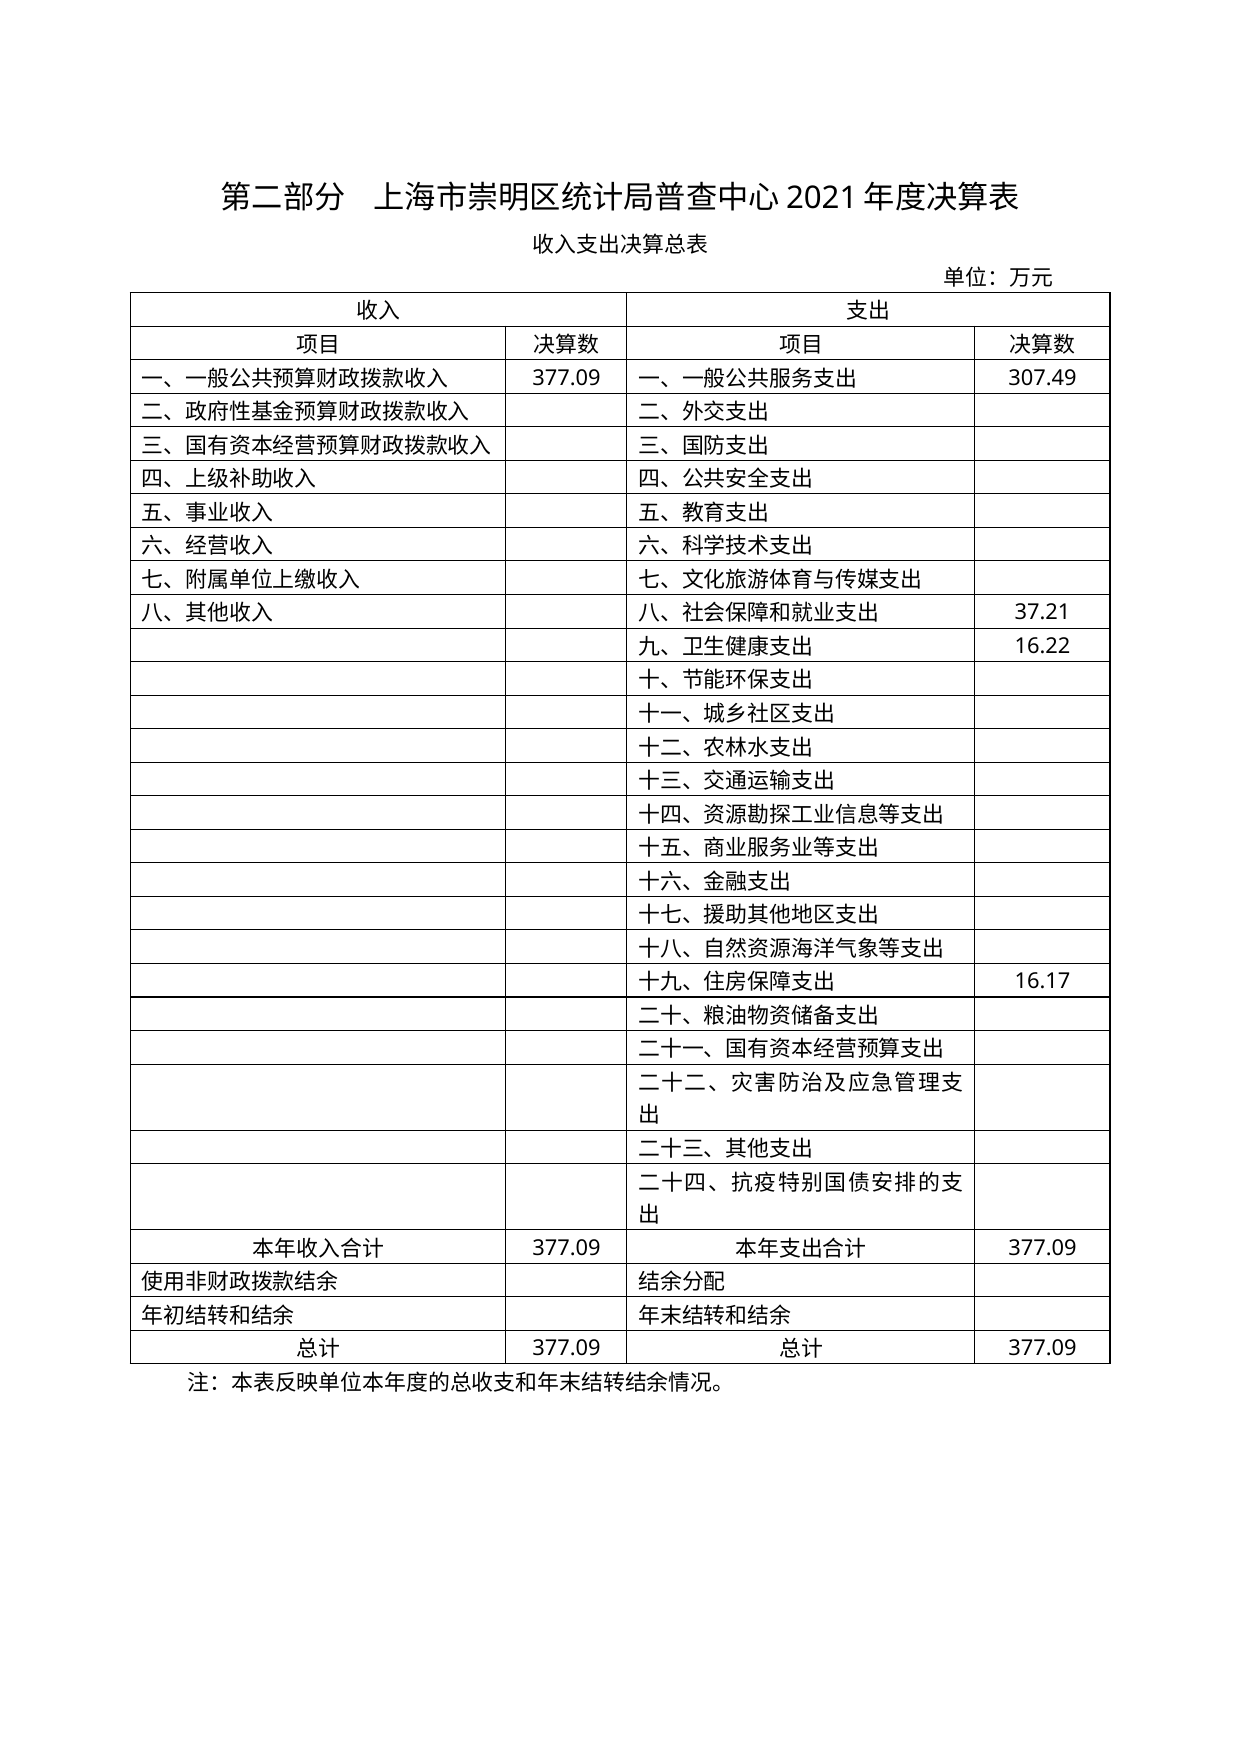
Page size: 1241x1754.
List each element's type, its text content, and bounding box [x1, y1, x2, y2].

table_cell [975, 729, 1109, 762]
table_cell 五、教育支出 [627, 494, 974, 527]
table_cell [131, 763, 505, 795]
table_cell 十、节能环保支出 [627, 662, 974, 694]
table_cell 总计 [131, 1331, 505, 1363]
table_cell [131, 1131, 505, 1163]
table_cell 八、社会保障和就业支出 [627, 595, 974, 627]
table_cell 使用非财政拨款结余 [131, 1264, 505, 1296]
table_cell [975, 830, 1109, 862]
table_cell [506, 427, 626, 460]
table_cell [975, 1164, 1109, 1229]
table_cell [131, 897, 505, 929]
table_cell 一、一般公共预算财政拨款收入 [131, 360, 505, 393]
table_cell 二十四、抗疫特别国债安排的支出 [627, 1164, 974, 1229]
table_cell [506, 796, 626, 829]
table_cell [131, 964, 505, 996]
table_cell [975, 998, 1109, 1030]
table_cell [975, 494, 1109, 527]
table_cell [506, 729, 626, 762]
table_cell [975, 561, 1109, 594]
table_cell 十七、援助其他地区支出 [627, 897, 974, 929]
table_cell [975, 897, 1109, 929]
table_cell [131, 1164, 505, 1229]
table_cell 八、其他收入 [131, 595, 505, 627]
table_cell [506, 930, 626, 963]
table_cell [975, 528, 1109, 560]
table_cell 本年收入合计 [131, 1230, 505, 1263]
table_cell 七、附属单位上缴收入 [131, 561, 505, 594]
table_cell [506, 1264, 626, 1296]
table_cell [975, 1065, 1109, 1129]
table_cell [131, 863, 505, 896]
table_cell [506, 897, 626, 929]
table_cell 16.22 [975, 629, 1109, 661]
table_cell [975, 662, 1109, 694]
table_cell 六、科学技术支出 [627, 528, 974, 560]
table_cell 二十二、灾害防治及应急管理支出 [627, 1065, 974, 1129]
table_cell 三、国有资本经营预算财政拨款收入 [131, 427, 505, 460]
table_cell 结余分配 [627, 1264, 974, 1296]
table_cell 307.49 [975, 360, 1109, 393]
table_cell [131, 930, 505, 963]
table_cell [506, 830, 626, 862]
table_cell 三、国防支出 [627, 427, 974, 460]
table_cell 年末结转和结余 [627, 1297, 974, 1330]
table_cell [975, 930, 1109, 963]
table_cell [506, 1131, 626, 1163]
table_cell [975, 796, 1109, 829]
table_cell 七、文化旅游体育与传媒支出 [627, 561, 974, 594]
table_cell 六、经营收入 [131, 528, 505, 560]
table_cell [975, 394, 1109, 426]
table_cell 项目 [131, 327, 505, 359]
table_cell 377.09 [506, 360, 626, 393]
table_cell [506, 964, 626, 996]
table_cell [506, 1297, 626, 1330]
table_header 收入 [131, 293, 626, 326]
table_cell [506, 494, 626, 527]
table_cell 37.21 [975, 595, 1109, 627]
table_cell [506, 763, 626, 795]
table_cell [975, 427, 1109, 460]
table_cell [506, 1031, 626, 1063]
table_cell [506, 1065, 626, 1129]
table_cell 总计 [627, 1331, 974, 1363]
table_cell 五、事业收入 [131, 494, 505, 527]
table_cell 十三、交通运输支出 [627, 763, 974, 795]
table_cell [506, 662, 626, 694]
table_cell 十八、自然资源海洋气象等支出 [627, 930, 974, 963]
table_header 支出 [627, 293, 1109, 326]
text 单位：万元 [187, 259, 1053, 292]
table_cell 九、卫生健康支出 [627, 629, 974, 661]
table_cell [506, 394, 626, 426]
table_cell 377.09 [975, 1331, 1109, 1363]
table_cell 十六、金融支出 [627, 863, 974, 896]
table_cell [506, 528, 626, 560]
table_cell [975, 763, 1109, 795]
table_cell 377.09 [506, 1331, 626, 1363]
table_cell [975, 1131, 1109, 1163]
table_cell 四、公共安全支出 [627, 461, 974, 493]
table_cell 377.09 [975, 1230, 1109, 1263]
table_cell [506, 863, 626, 896]
table_cell [506, 696, 626, 728]
table_cell [131, 998, 505, 1030]
table_cell 二十三、其他支出 [627, 1131, 974, 1163]
table_cell [131, 662, 505, 694]
table_cell [131, 629, 505, 661]
table_cell [975, 1264, 1109, 1296]
table_cell 决算数 [506, 327, 626, 359]
table_cell 项目 [627, 327, 974, 359]
text 注：本表反映单位本年度的总收支和年末结转结余情况。 [187, 1364, 1053, 1397]
table_cell 本年支出合计 [627, 1230, 974, 1263]
table_cell 十二、农林水支出 [627, 729, 974, 762]
table_cell [506, 1164, 626, 1229]
table_cell 377.09 [506, 1230, 626, 1263]
table_cell 十九、住房保障支出 [627, 964, 974, 996]
table_cell 十四、资源勘探工业信息等支出 [627, 796, 974, 829]
table_cell [975, 696, 1109, 728]
table_cell [975, 461, 1109, 493]
table_cell [131, 830, 505, 862]
table_cell [131, 796, 505, 829]
table_cell [131, 729, 505, 762]
table_cell [975, 1031, 1109, 1063]
table_cell 16.17 [975, 964, 1109, 996]
table_cell [506, 998, 626, 1030]
table_cell 四、上级补助收入 [131, 461, 505, 493]
table_cell [131, 1065, 505, 1129]
table_cell 年初结转和结余 [131, 1297, 505, 1330]
table_cell [506, 629, 626, 661]
table_cell [975, 1297, 1109, 1330]
table_cell 二十、粮油物资储备支出 [627, 998, 974, 1030]
table_cell [506, 595, 626, 627]
table_cell 二十一、国有资本经营预算支出 [627, 1031, 974, 1063]
table_cell [975, 863, 1109, 896]
table_cell 十一、城乡社区支出 [627, 696, 974, 728]
table_cell [506, 461, 626, 493]
table_cell 二、外交支出 [627, 394, 974, 426]
table_cell [506, 561, 626, 594]
table_cell [131, 696, 505, 728]
text 第二部分 上海市崇明区统计局普查中心2021年度决算表 [187, 162, 1053, 227]
table_cell 十五、商业服务业等支出 [627, 830, 974, 862]
table_cell 一、一般公共服务支出 [627, 360, 974, 393]
text 收入支出决算总表 [187, 227, 1053, 259]
table_cell 二、政府性基金预算财政拨款收入 [131, 394, 505, 426]
table_cell 决算数 [975, 327, 1109, 359]
table_cell [131, 1031, 505, 1063]
